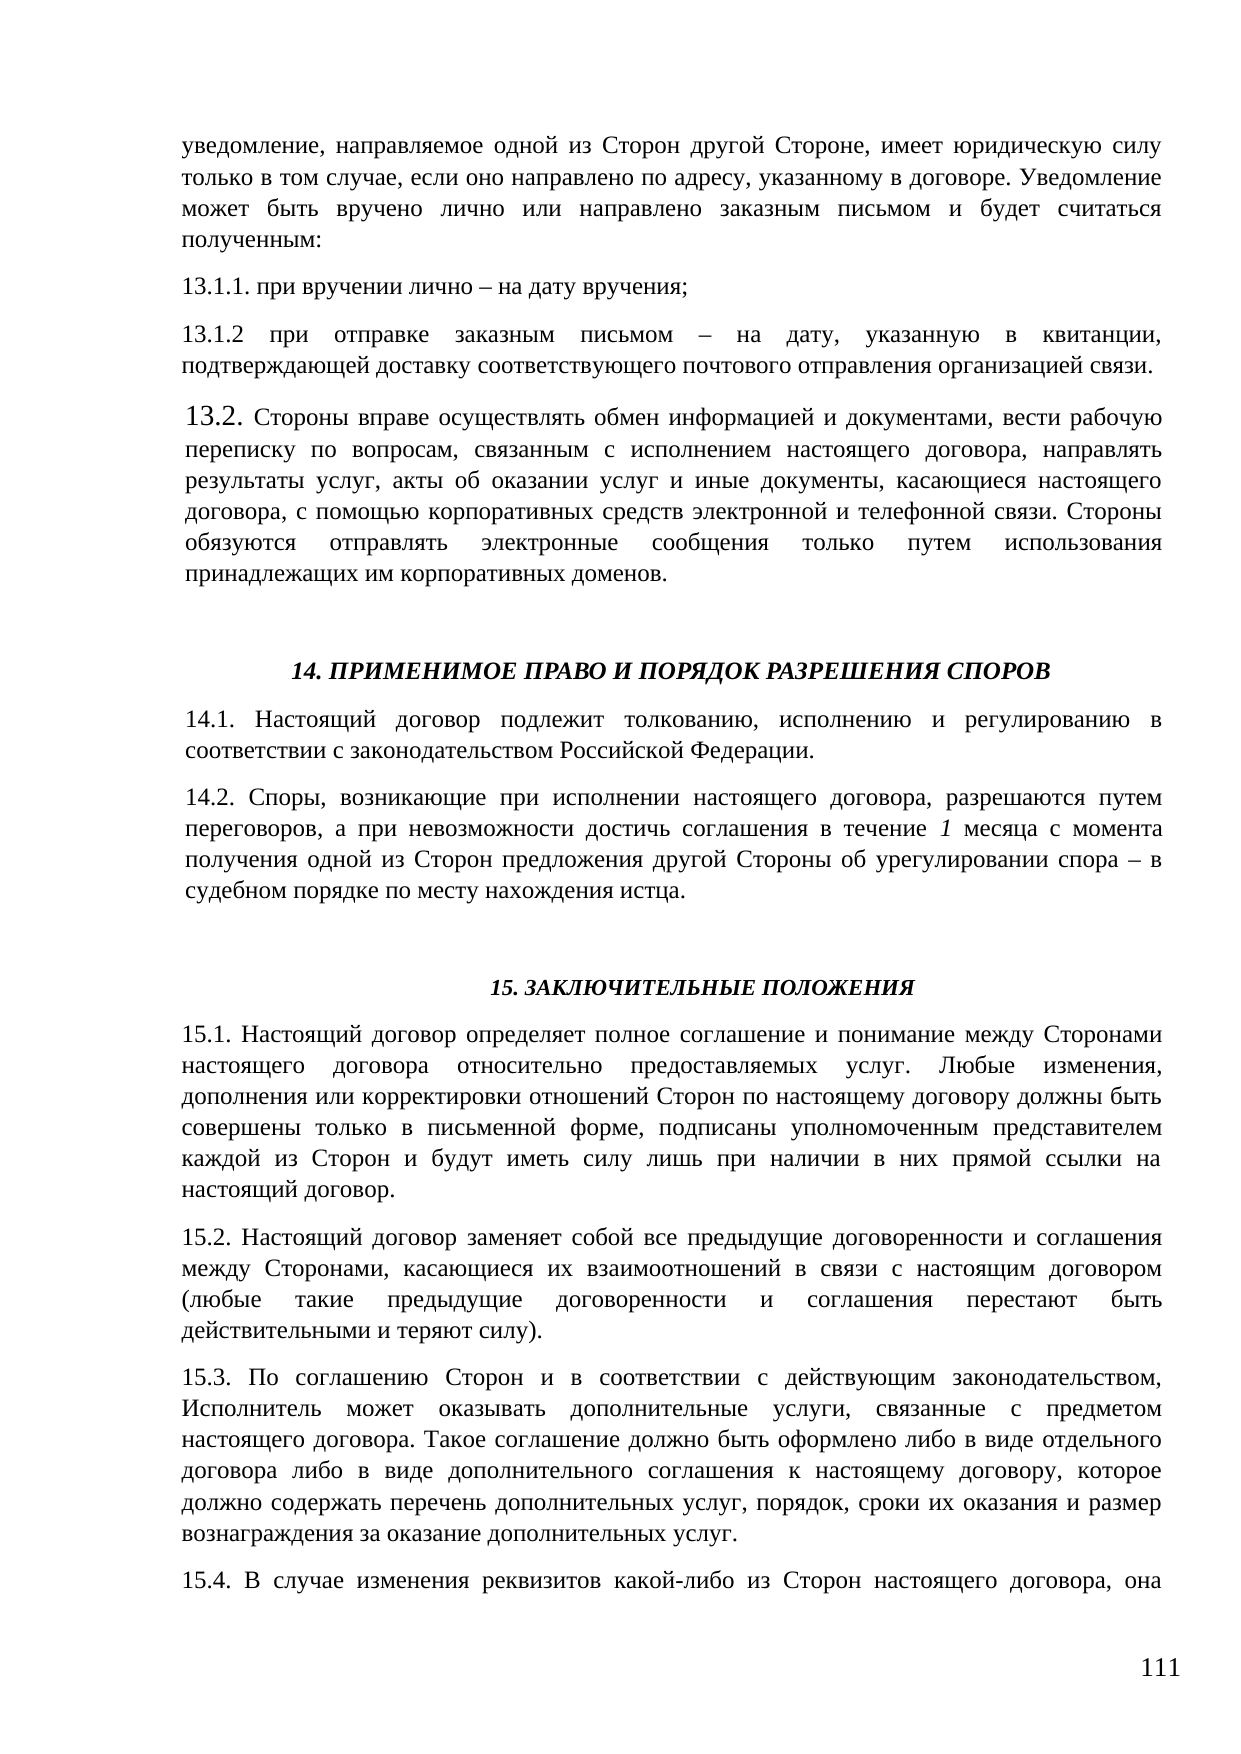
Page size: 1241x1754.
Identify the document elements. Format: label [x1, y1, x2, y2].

table_header [118, 118, 1181, 1594]
